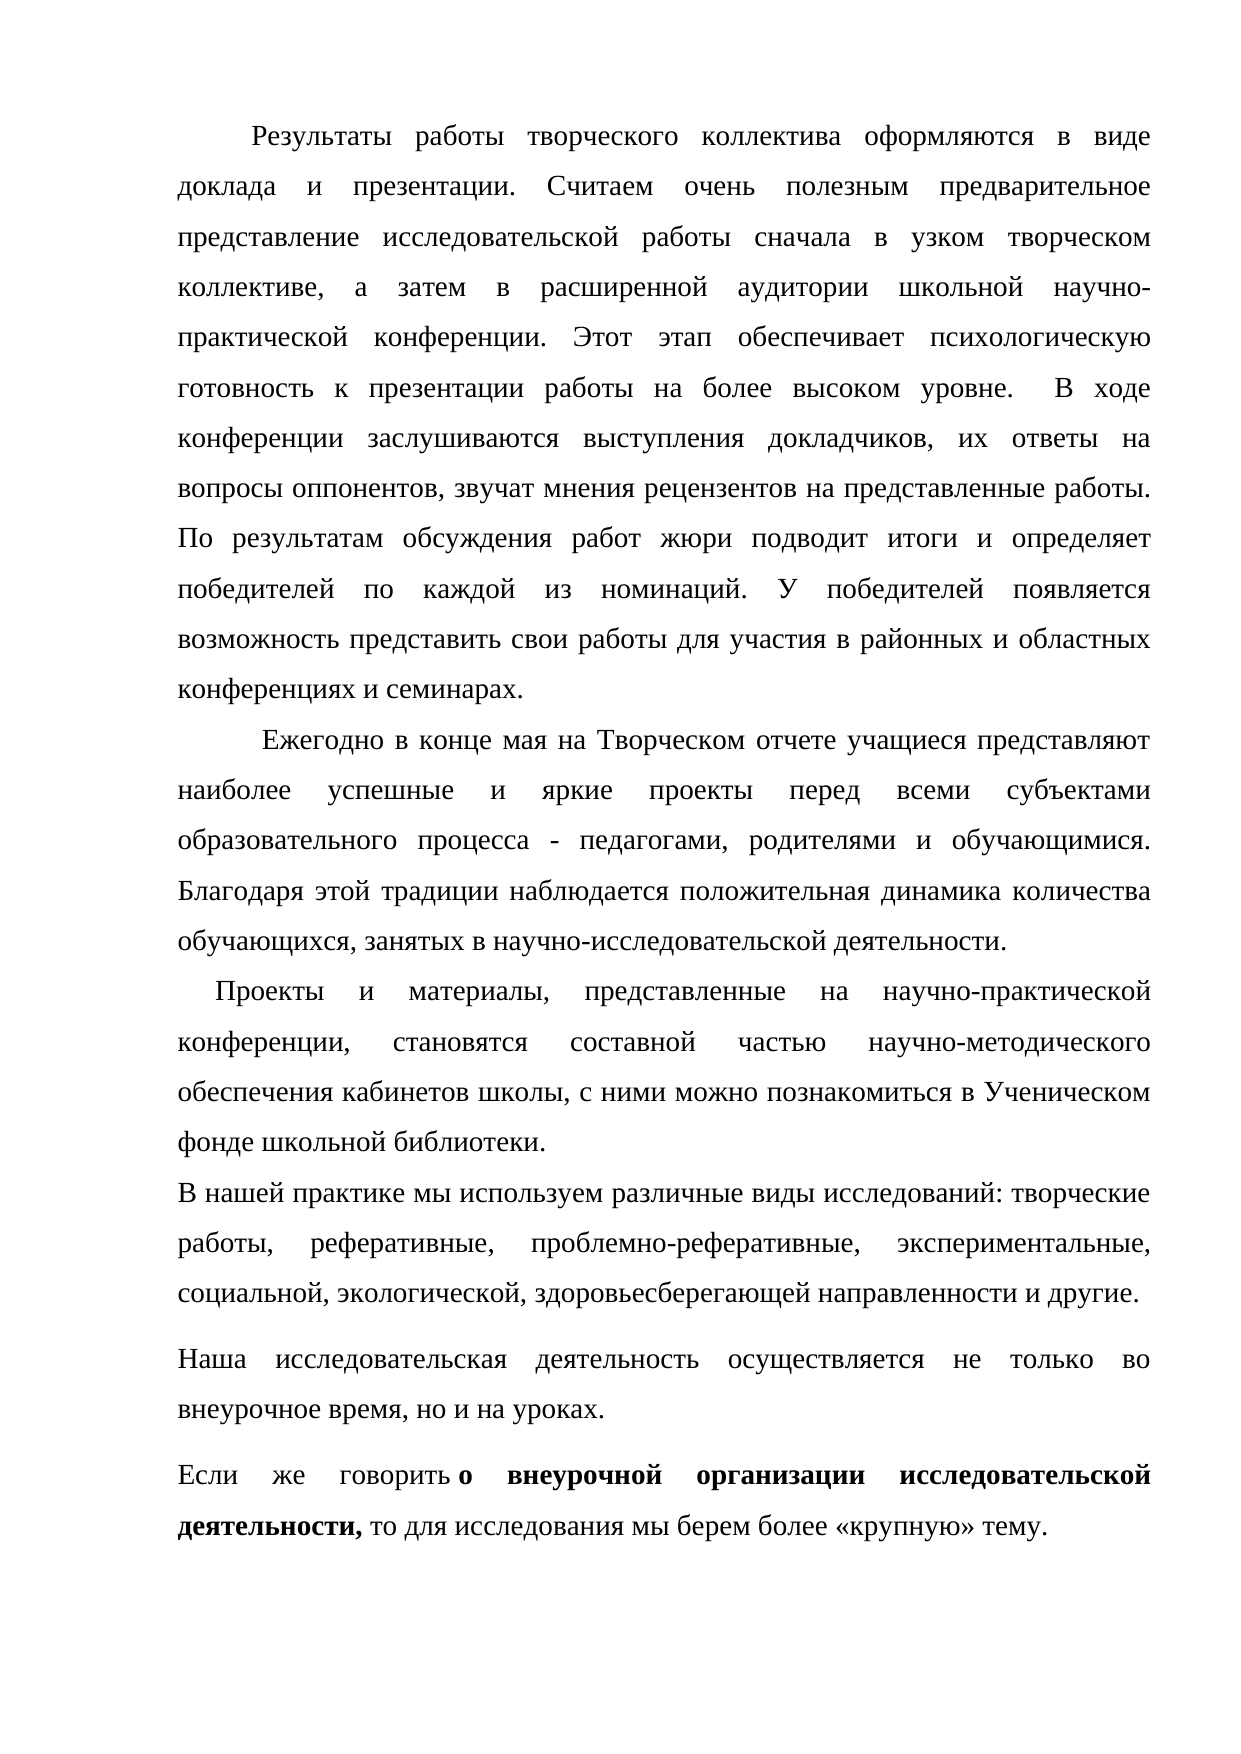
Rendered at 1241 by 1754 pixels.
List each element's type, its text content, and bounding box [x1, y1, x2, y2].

text Ежегодно в конце мая на Творческом отчете учащиеся представляют наиболее успешные и яркие проекты перед всеми субъектами образовательного процесса - педагогами, родителями и обучающимися. Благодаря этой традиции наблюдается положительная динамика количества обучающихся, занятых в научно-исследовательской деятельности. [177, 722, 1152, 957]
text Проекты и материалы, представленные на научно-практической конференции, становятся составной частью научно-методического обеспечения кабинетов школы, с ними можно познакомиться в Ученическом фонде школьной библиотеки. [177, 973, 1152, 1158]
text Если же говорить о внеурочной организации исследовательской деятельности, то для исследования мы берем более «крупную» тему. [177, 1457, 1152, 1541]
text Результаты работы творческого коллектива оформляются в виде доклада и презентации. Считаем очень полезным предварительное представление исследовательской работы сначала в узком творческом коллективе, а затем в расширенной аудитории школьной научно-практической конференции. Этот этап обеспечивает психологическую готовность к презентации работы на более высоком уровне. В ходе конференции заслушиваются выступления докладчиков, их ответы на вопросы оппонентов, звучат мнения рецензентов на представленные работы. По результатам обсуждения работ жюри подводит итоги и определяет победителей по каждой из номинаций. У победителей появляется возможность представить свои работы для участия в районных и областных конференциях и семинарах. [177, 118, 1152, 705]
text В нашей практике мы используем различные виды исследований: творческие работы, реферативные, проблемно-реферативные, экспериментальные, социальной, экологической, здоровьесберегающей направленности и другие. [177, 1175, 1152, 1309]
text Наша исследовательская деятельность осуществляется не только во внеурочное время, но и на уроках. [177, 1341, 1152, 1425]
